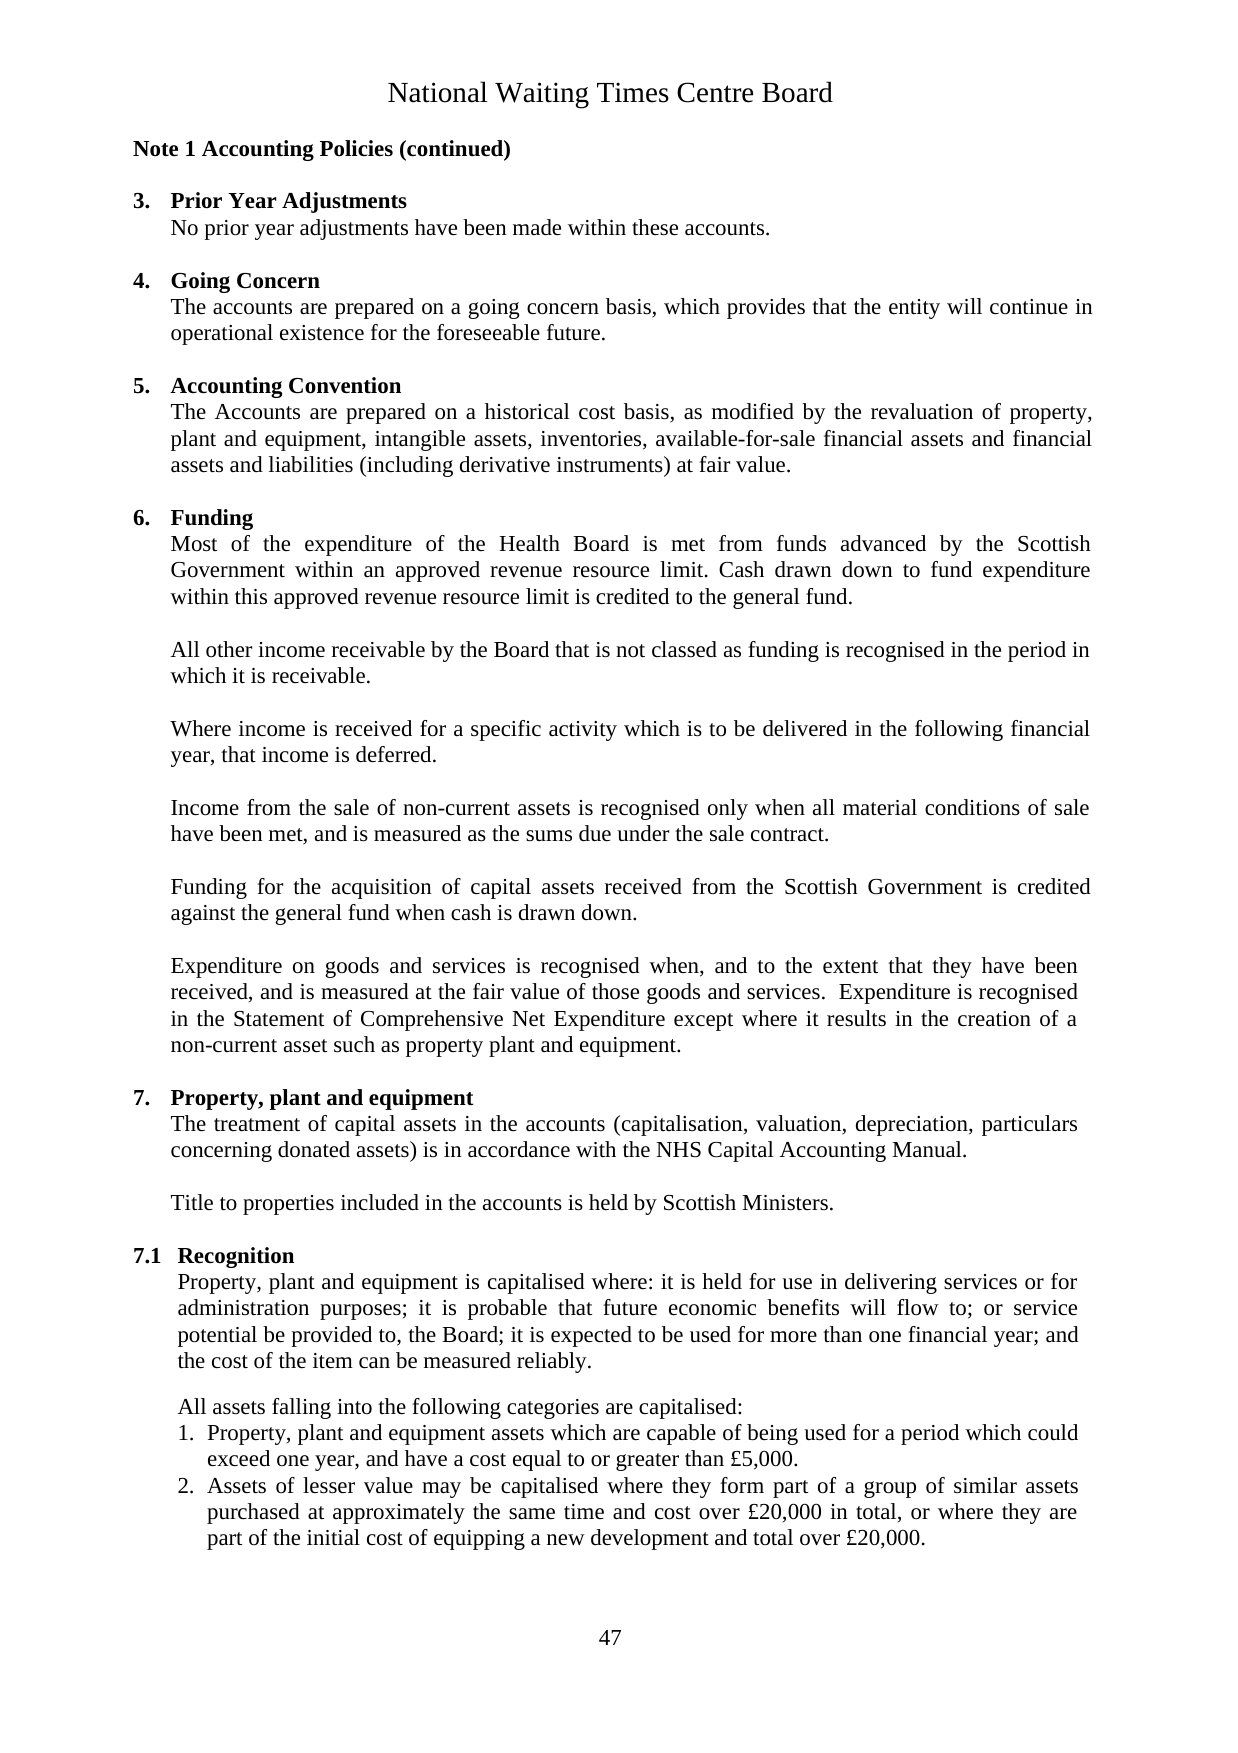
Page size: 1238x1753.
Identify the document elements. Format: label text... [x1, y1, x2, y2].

text Funding for the acquisition of capital assets received from the Scottish Government is credited against the general fund when cash is drawn down. [170, 873, 1092, 926]
text Title to properties included in the accounts is held by Scottish Ministers. [170, 1189, 1080, 1215]
text Expenditure on goods and services is recognised when, and to the extent that they have been received, and is measured at the fair value of those goods and services. Expenditure is recognised in the Statement of Comprehensive Net Expenditure except where it results in the creation of a non-current asset such as property plant and equipment. [170, 952, 1080, 1057]
list Accounting Convention [133, 372, 1094, 398]
text Income from the sale of non-current assets is recognised only when all material conditions of sale have been met, and is measured as the sums due under the sale contract. [170, 794, 1092, 846]
text Where income is received for a specific activity which is to be delivered in the following financial year, that income is deferred. [170, 715, 1092, 767]
text The accounts are prepared on a going concern basis, which provides that the entity will continue in operational existence for the foreseeable future. [170, 293, 1094, 346]
text Note 1 Accounting Policies (continued) [133, 135, 1087, 161]
list Assets of lesser value may be capitalised where they form part of a group of similar assets purchased at approximately the same time and cost over £20,000 in total, or where they are part of the initial cost of equipping a new development and total over £20,000. [177, 1472, 1080, 1551]
list Funding [133, 504, 1094, 530]
text Most of the expenditure of the Health Board is met from funds advanced by the Scottish Government within an approved revenue resource limit. Cash drawn down to fund expenditure within this approved revenue resource limit is credited to the general fund. [170, 530, 1092, 609]
text Property, plant and equipment is capitalised where: it is held for use in delivering services or for administration purposes; it is probable that future economic benefits will flow to; or service potential be provided to, the Board; it is expected to be used for more than one financial year; and the cost of the item can be measured reliably. [177, 1268, 1080, 1373]
list Property, plant and equipment [133, 1084, 1080, 1110]
text The treatment of capital assets in the accounts (capitalisation, valuation, depreciation, particulars concerning donated assets) is in accordance with the NHS Capital Accounting Manual. [170, 1110, 1080, 1163]
list Recognition [133, 1242, 1080, 1268]
list Property, plant and equipment assets which are capable of being used for a period which could exceed one year, and have a cost equal to or greater than £5,000. [177, 1419, 1080, 1472]
list Going Concern [133, 267, 1087, 293]
list Prior Year Adjustments [133, 188, 1087, 214]
text No prior year adjustments have been made within these accounts. [170, 214, 1087, 240]
text The Accounts are prepared on a historical cost basis, as modified by the revaluation of property, plant and equipment, intangible assets, inventories, available-for-sale financial assets and financial assets and liabilities (including derivative instruments) at fair value. [170, 398, 1094, 477]
text All other income receivable by the Board that is not classed as funding is recognised in the period in which it is receivable. [170, 636, 1092, 688]
text All assets falling into the following categories are capitalised: [118, 1393, 1080, 1419]
